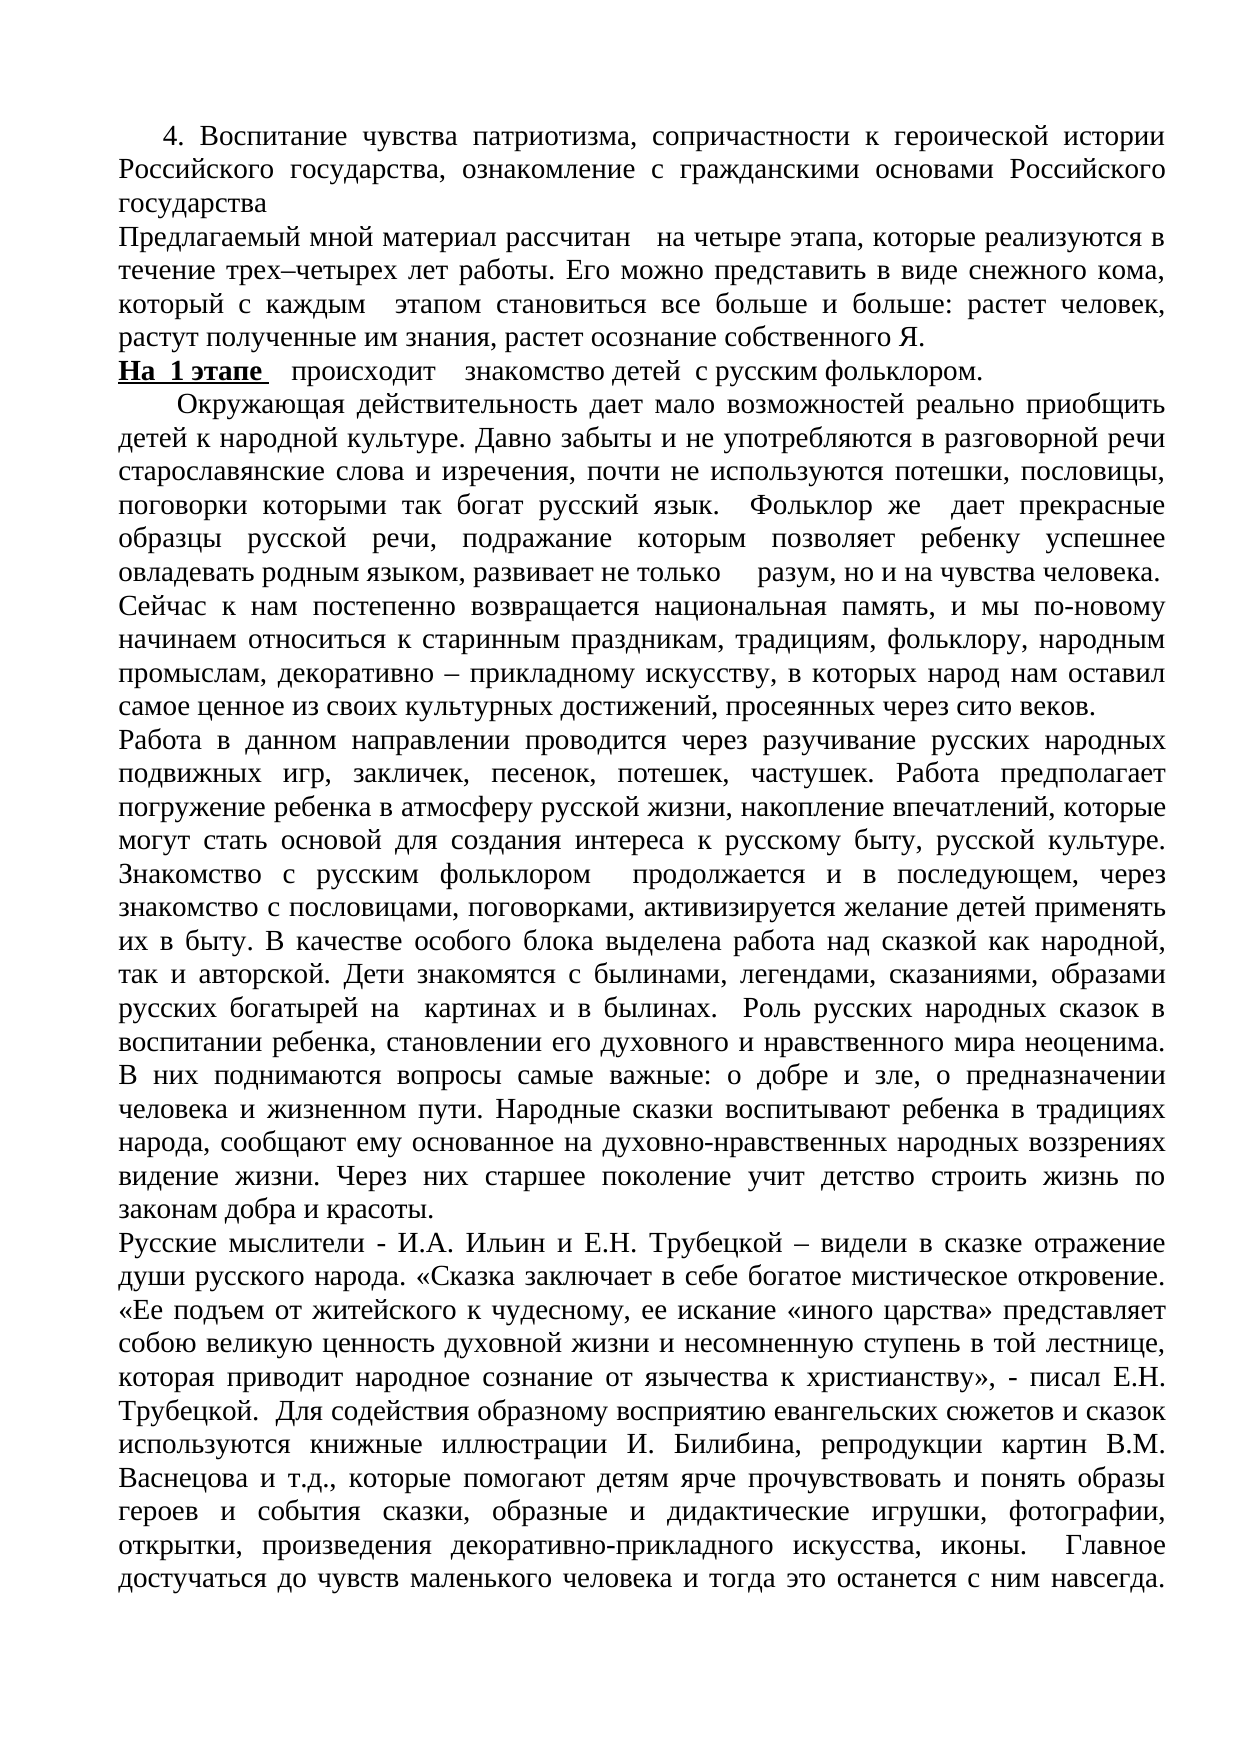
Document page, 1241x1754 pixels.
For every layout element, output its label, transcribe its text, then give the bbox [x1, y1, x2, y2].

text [118, 1225, 1166, 1594]
text Окружающая действительность дает мало возможностей реально приобщить детей к народной культуре. Давно забыты и не употребляются в разговорной речи старославянские слова и изречения, почти не используются потешки, пословицы, поговорки которыми так богат русский язык. Фольклор же дает прекрасные образцы русской речи, подражание которым позволяет ребенку успешнее овладевать родным языком, развивает не только разум, но и на чувства человека. [118, 386, 1166, 588]
text Предлагаемый мной материал рассчитан на четыре этапа, которые реализуются в течение трех–четырех лет работы. Его можно представить в виде снежного кома, который с каждым этапом становиться все больше и больше: растет человек, растут полученные им знания, растет осознание собственного Я. [118, 219, 1166, 353]
text На 1 этапе происходит знакомство детей с русским фольклором. [118, 353, 1166, 386]
text Сейчас к нам постепенно возвращается национальная память, и мы по-новому начинаем относиться к старинным праздникам, традициям, фольклору, народным промыслам, декоративно – прикладному искусству, в которых народ нам оставил самое ценное из своих культурных достижений, просеянных через сито веков. [118, 588, 1166, 722]
list 4. Воспитание чувства патриотизма, сопричастности к героической истории Российского государства, ознакомление с гражданскими основами Российского государства [118, 118, 1166, 219]
text Работа в данном направлении проводится через разучивание русских народных подвижных игр, закличек, песенок, потешек, частушек. Работа предполагает погружение ребенка в атмосферу русской жизни, накопление впечатлений, которые могут стать основой для создания интереса к русскому быту, русской культуре. Знакомство с русским фольклором продолжается и в последующем, через знакомство с пословицами, поговорками, активизируется желание детей применять их в быту. В качестве особого блока выделена работа над сказкой как народной, так и авторской. Дети знакомятся с былинами, легендами, сказаниями, образами русских богатырей на картинах и в былинах. Роль русских народных сказок в воспитании ребенка, становлении его духовного и нравственного мира неоценима. В них поднимаются вопросы самые важные: о добре и зле, о предназначении человека и жизненном пути. Народные сказки воспитывают ребенка в традициях народа, сообщают ему основанное на духовно-нравственных народных воззрениях видение жизни. Через них старшее поколение учит детство строить жизнь по законам добра и красоты. [118, 722, 1166, 1225]
